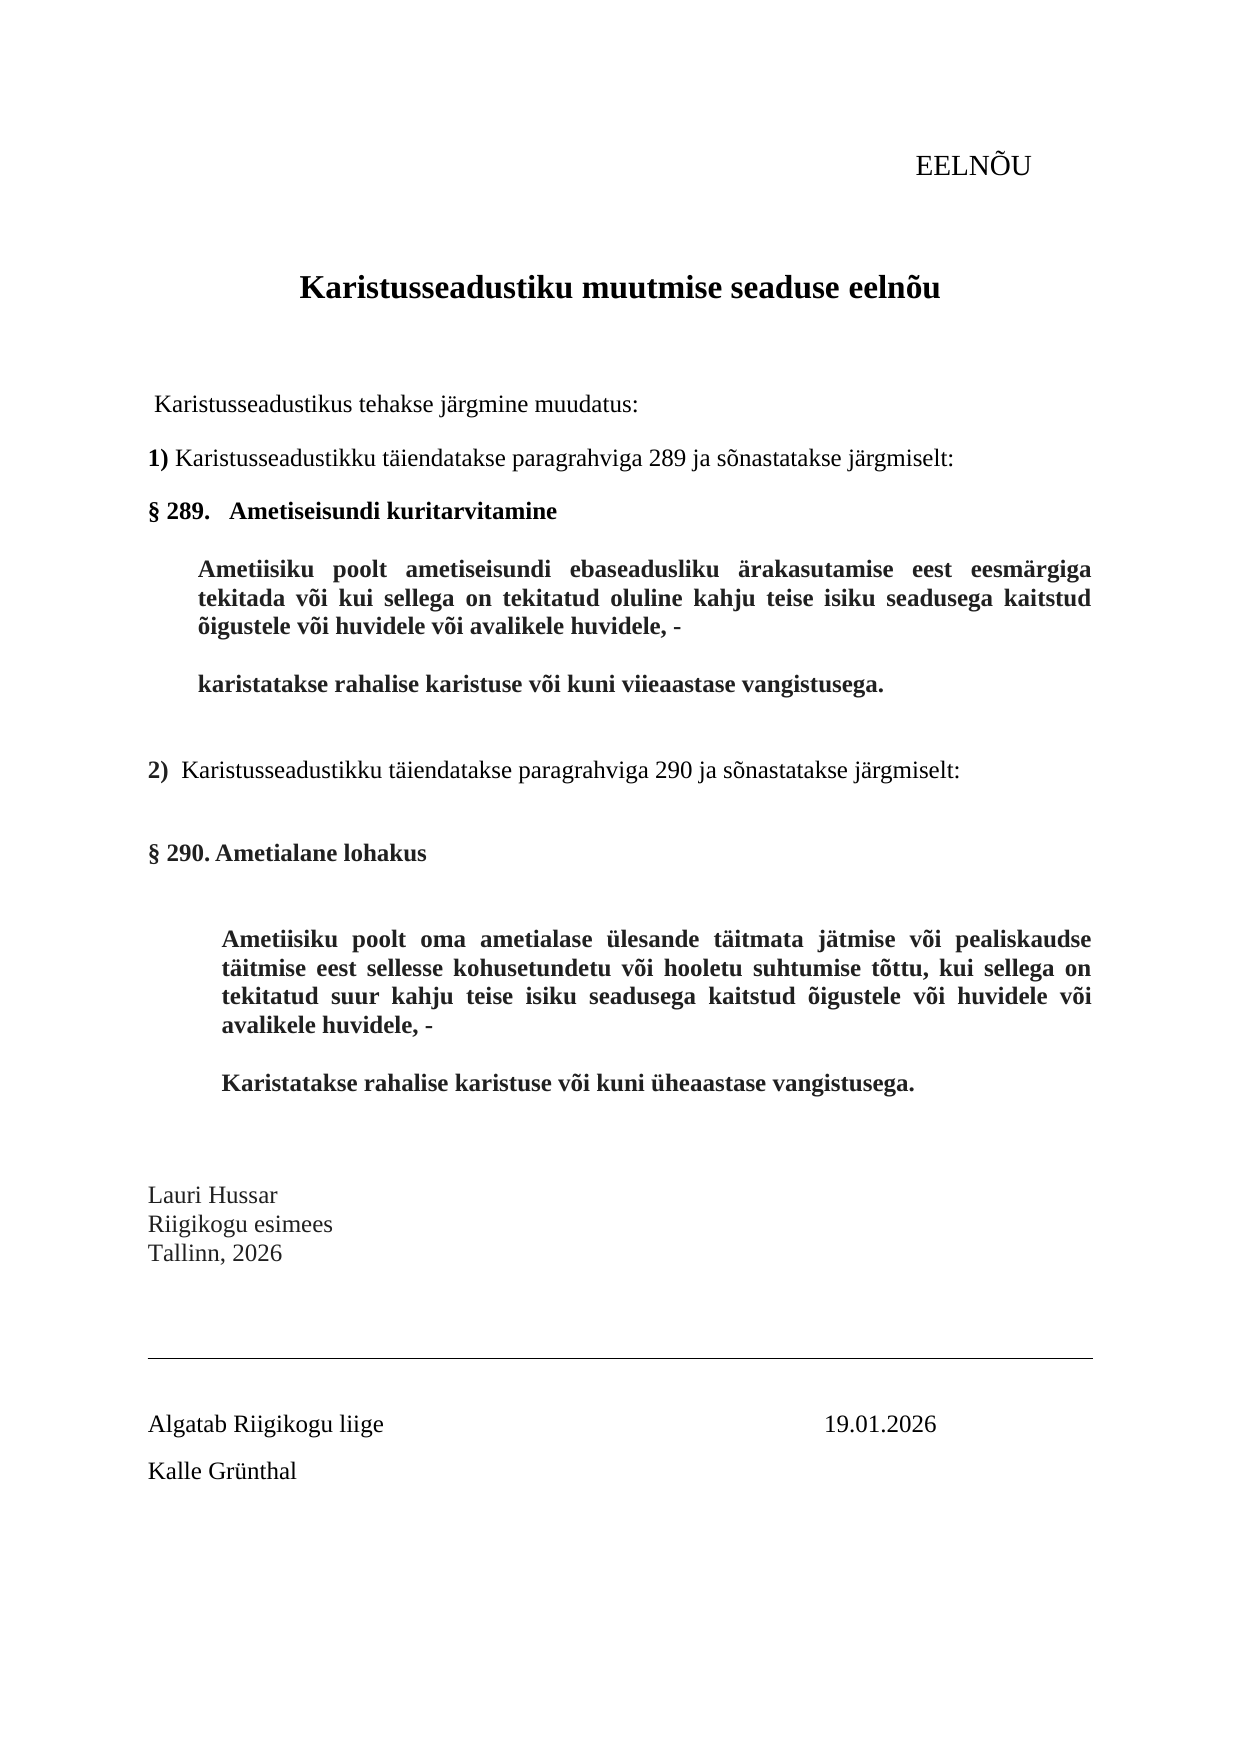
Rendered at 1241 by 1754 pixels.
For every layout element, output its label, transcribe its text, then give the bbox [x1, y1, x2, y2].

text EELNÕU [148, 148, 1093, 181]
text 1) Karistusseadustikku täiendatakse paragrahviga 289 ja sõnastatakse järgmiselt: [148, 443, 1093, 471]
text Riigikogu esimees [148, 1209, 1093, 1238]
text Ametiisiku poolt ametiseisundi ebaseadusliku ärakasutamise eest eesmärgiga tekitada või kui sellega on tekitatud oluline kahju teise isiku seadusega kaitstud õigustele või huvidele või avalikele huvidele, - [198, 554, 1093, 640]
text Lauri Hussar [148, 1180, 1093, 1209]
text § 289. Ametiseisundi kuritarvitamine [148, 496, 1093, 525]
text § 290. Ametialane lohakus [148, 838, 1093, 866]
text 2) Karistusseadustikku täiendatakse paragrahviga 290 ja sõnastatakse järgmiselt: [148, 755, 1093, 784]
list karistatakse rahalise karistuse või kuni viieaastase vangistusega. [198, 669, 1093, 698]
text Ametiisiku poolt oma ametialase ülesande täitmata jätmise või pealiskaudse täitmise eest sellesse kohusetundetu või hooletu suhtumise tõttu, kui sellega on tekitatud suur kahju teise isiku seadusega kaitstud õigustele või huvidele või avalikele huvidele, - [221, 924, 1093, 1039]
text Karistusseadustiku muutmise seaduse eelnõu [148, 267, 1093, 305]
text Karistusseadustikus tehakse järgmine muudatus: [148, 389, 1093, 418]
text Tallinn, 2026 [148, 1238, 1093, 1267]
text Karistatakse rahalise karistuse või kuni üheaastase vangistusega. [148, 1068, 1093, 1096]
text Algatab Riigikogu liige 19.01.2026 [148, 1409, 1093, 1437]
text Kalle Grünthal [148, 1456, 1093, 1485]
